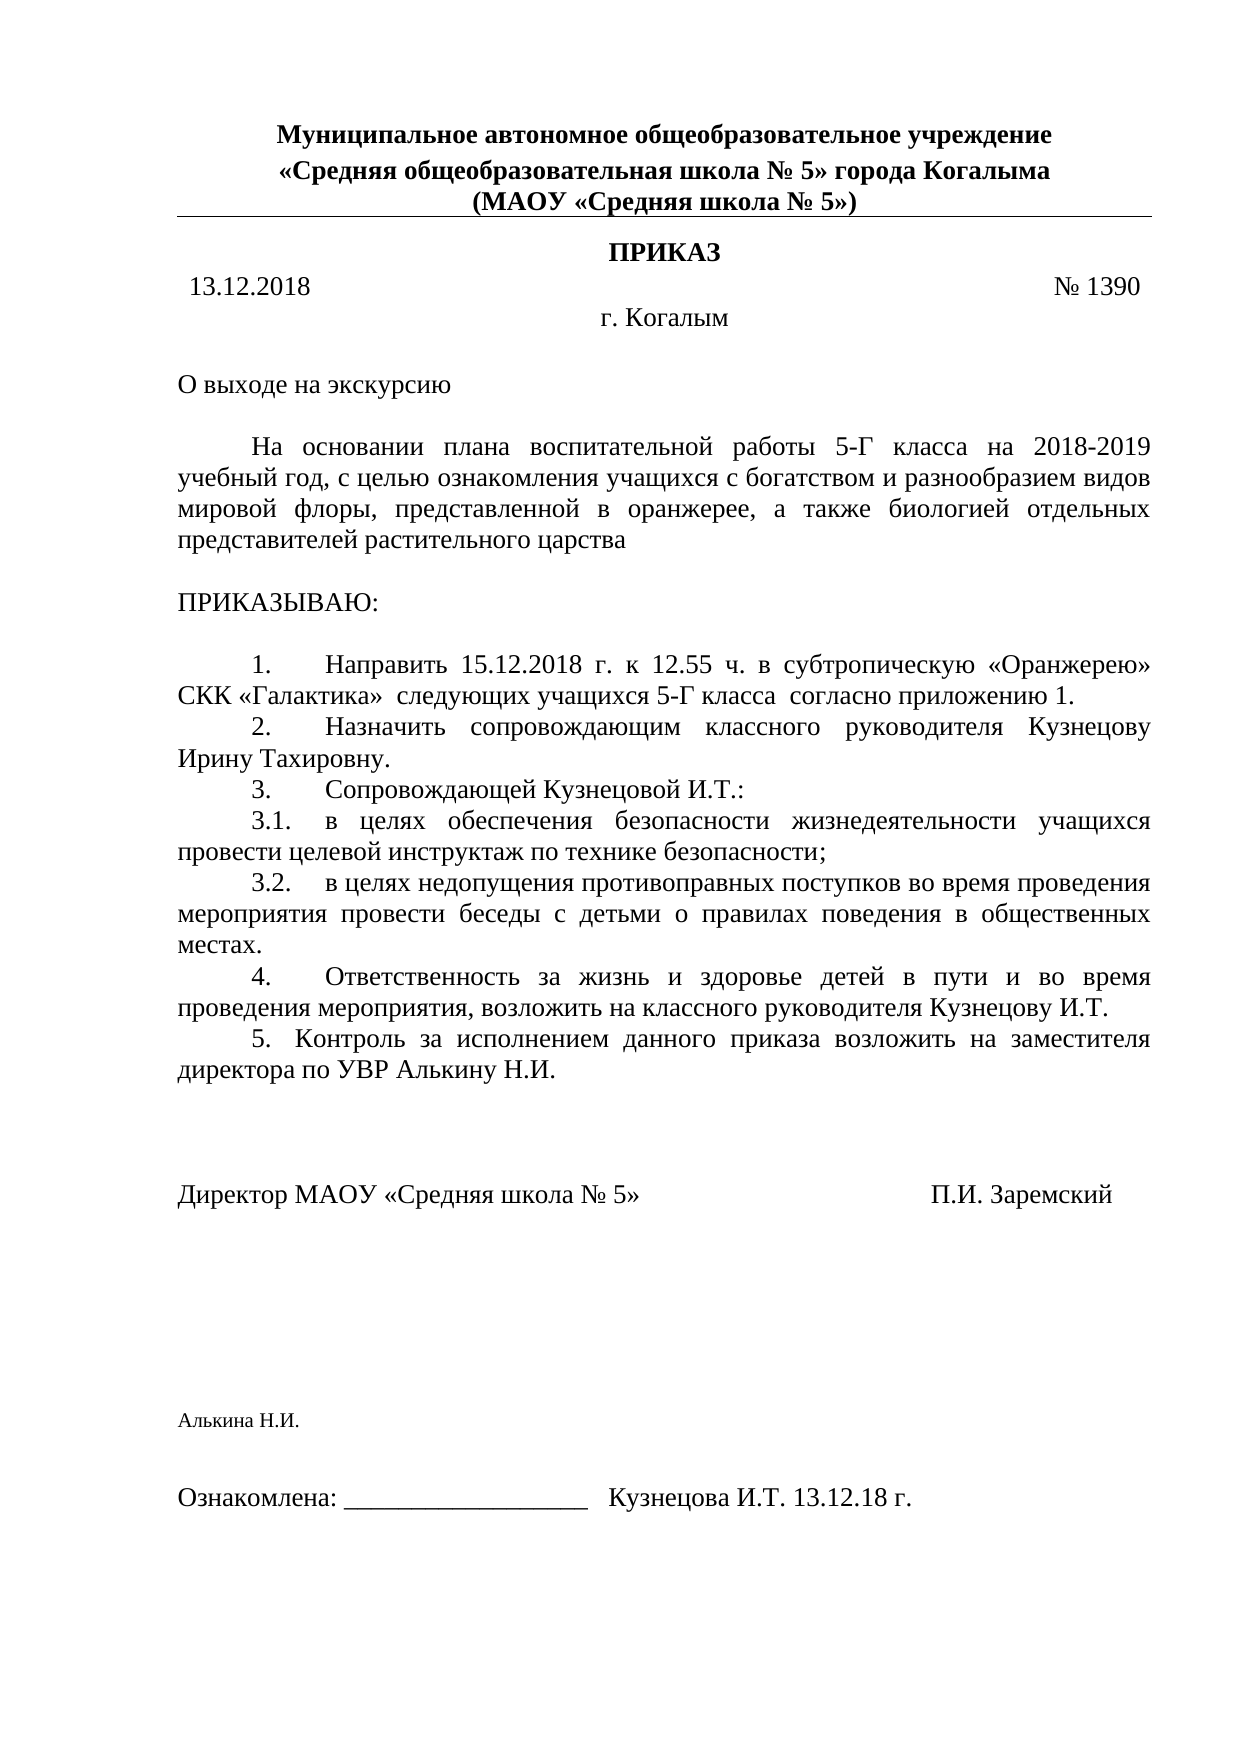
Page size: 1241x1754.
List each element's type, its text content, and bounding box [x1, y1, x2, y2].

text Директор МАОУ «Средняя школа № 5» П.И. Заремский [177, 1178, 1152, 1209]
text О выходе на экскурсию [177, 368, 1152, 399]
list Сопровождающей Кузнецовой И.Т.: [177, 773, 1152, 804]
list в целях недопущения противоправных поступков во время проведения мероприятия провести беседы с детьми о правилах поведения в общественных местах. [177, 866, 1152, 960]
table_header 13.12.2018 [177, 270, 667, 301]
text (МАОУ «Средняя школа № 5») [177, 185, 1152, 216]
list в целях обеспечения безопасности жизнедеятельности учащихся провести целевой инструктаж по технике безопасности; [177, 804, 1152, 866]
table_header № 1390 [667, 270, 1152, 301]
text «Средняя общеобразовательная школа № 5» города Когалыма [177, 154, 1152, 185]
text Ознакомлена: __________________ Кузнецова И.Т. 13.12.18 г. [177, 1481, 1152, 1512]
list Контроль за исполнением данного приказа возложить на заместителя директора по УВР Алькину Н.И. [177, 1022, 1152, 1084]
text На основании плана воспитательной работы 5-Г класса на 2018-2019 учебный год, с целью ознакомления учащихся с богатством и разнообразием видов мировой флоры, представленной в оранжерее, а также биологией отдельных представителей растительного царства [177, 430, 1152, 555]
text ПРИКАЗЫВАЮ: [177, 586, 1152, 617]
list Направить 15.12.2018 г. к 12.55 ч. в субтропическую «Оранжерею» СКК «Галактика» следующих учащихся 5-Г класса согласно приложению 1. [177, 648, 1152, 711]
text Муниципальное автономное общеобразовательное учреждение [177, 118, 1152, 149]
text Алькина Н.И. [177, 1408, 1152, 1432]
text г. Когалым [177, 301, 1152, 332]
table_header ПРИКАЗ [177, 217, 1152, 267]
list Назначить сопровождающим классного руководителя Кузнецову Ирину Тахировну. [177, 711, 1152, 773]
list Ответственность за жизнь и здоровье детей в пути и во время проведения мероприятия, возложить на классного руководителя Кузнецову И.Т. [177, 960, 1152, 1022]
